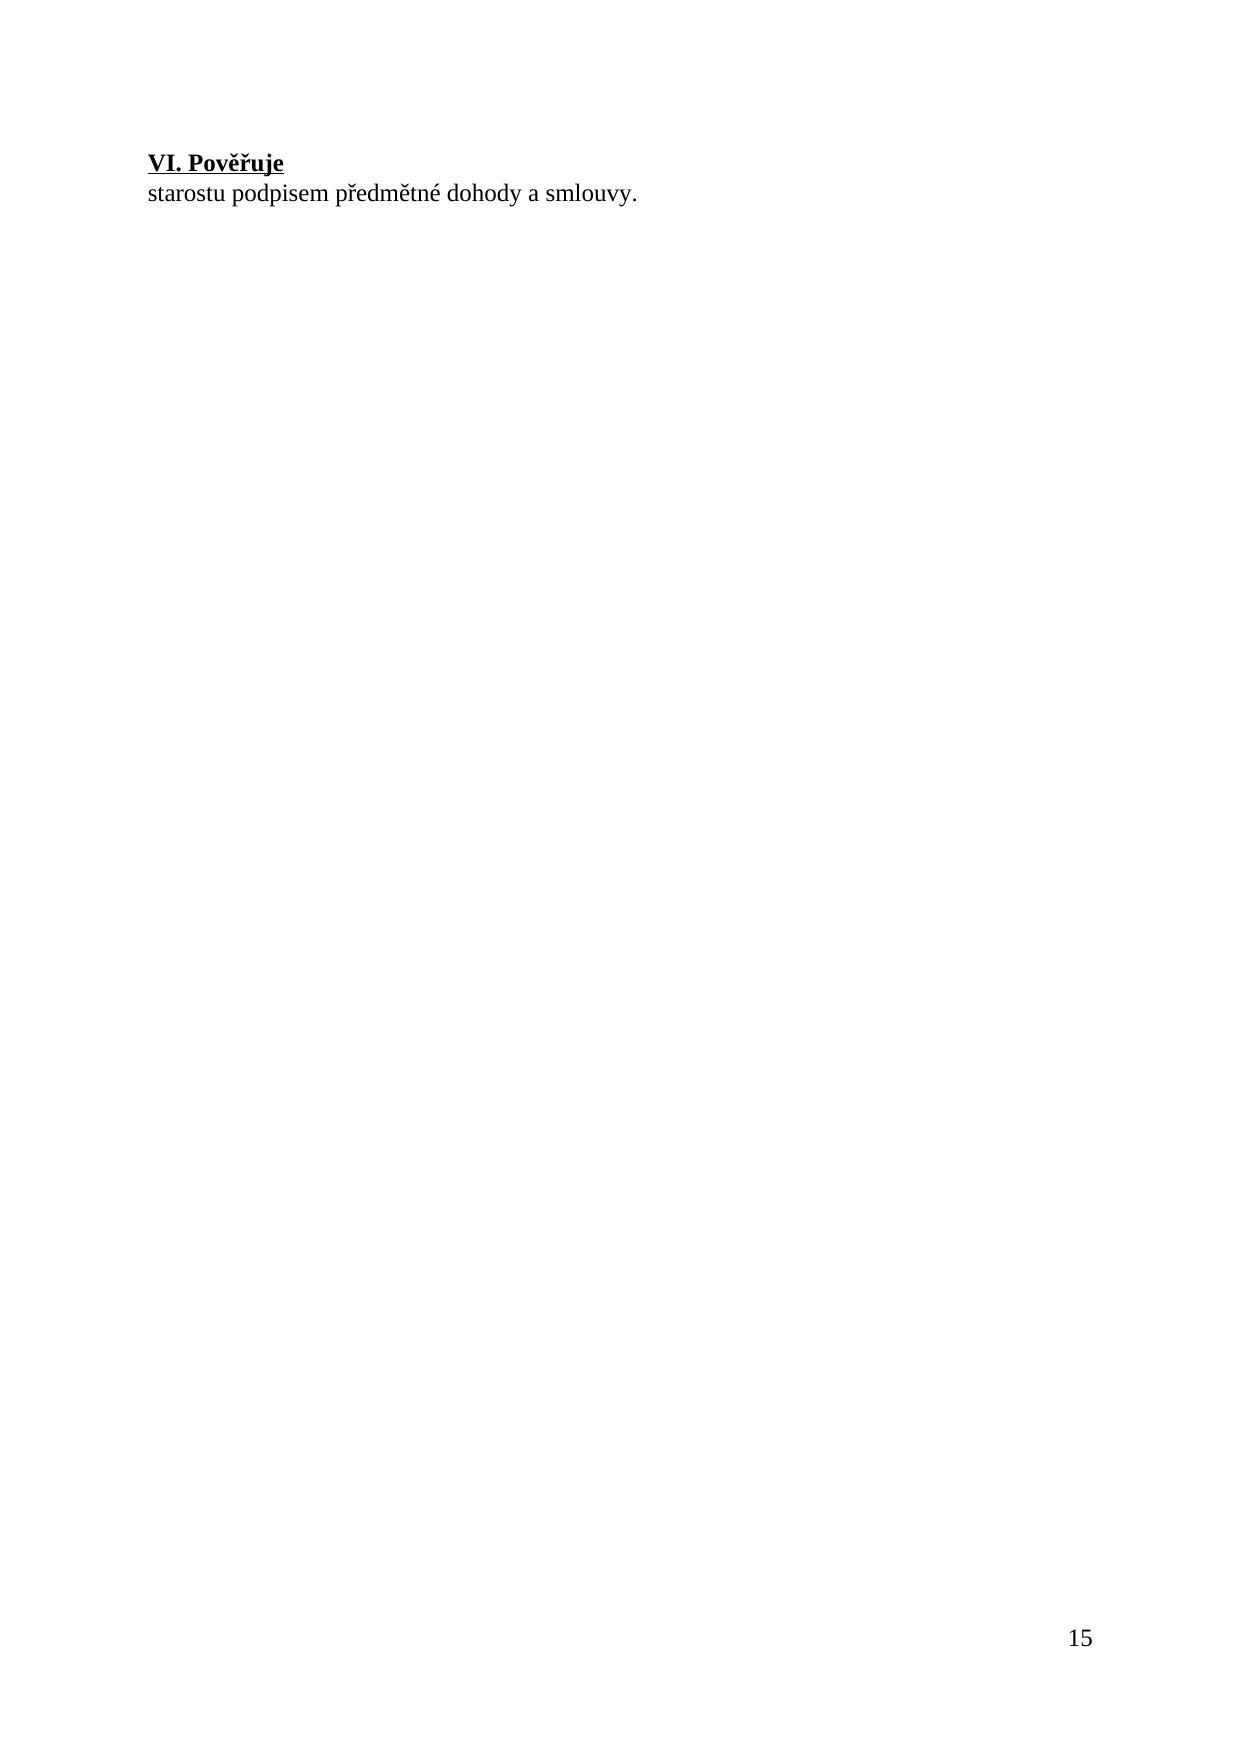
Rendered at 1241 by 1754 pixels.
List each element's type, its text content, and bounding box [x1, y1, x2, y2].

text starostu podpisem předmětné dohody a smlouvy. [148, 178, 1093, 207]
text VI. Pověřuje [148, 148, 1093, 176]
